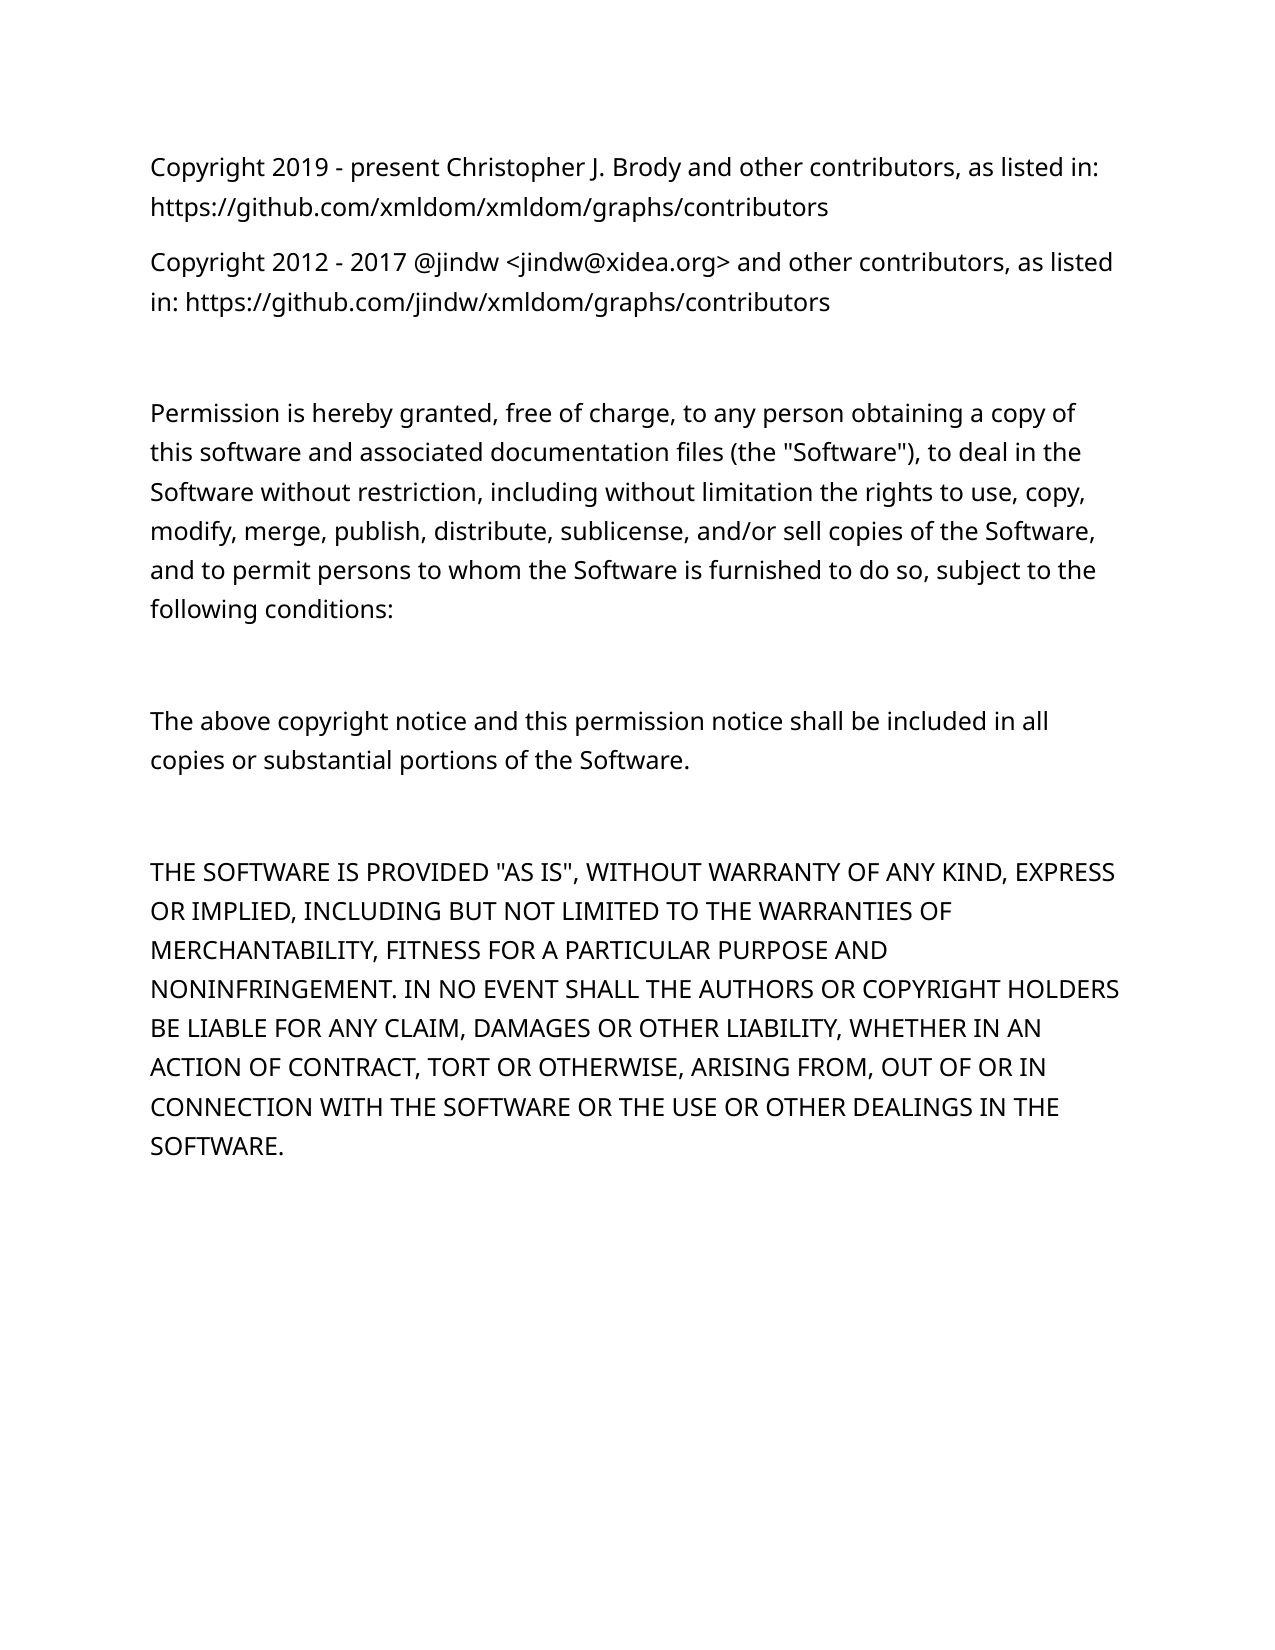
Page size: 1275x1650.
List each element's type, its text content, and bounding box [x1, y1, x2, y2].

text THE SOFTWARE IS PROVIDED "AS IS", WITHOUT WARRANTY OF ANY KIND, EXPRESS OR IMPLIED, INCLUDING BUT NOT LIMITED TO THE WARRANTIES OF MERCHANTABILITY, FITNESS FOR A PARTICULAR PURPOSE AND NONINFRINGEMENT. IN NO EVENT SHALL THE AUTHORS OR COPYRIGHT HOLDERS BE LIABLE FOR ANY CLAIM, DAMAGES OR OTHER LIABILITY, WHETHER IN AN ACTION OF CONTRACT, TORT OR OTHERWISE, ARISING FROM, OUT OF OR IN CONNECTION WITH THE SOFTWARE OR THE USE OR OTHER DEALINGS IN THE SOFTWARE. [150, 854, 1125, 1162]
text Copyright 2019 - present Christopher J. Brody and other contributors, as listed in: https://github.com/xmldom/xmldom/graphs/contributors [150, 150, 1125, 223]
text Permission is hereby granted, free of charge, to any person obtaining a copy of this software and associated documentation files (the "Software"), to deal in the Software without restriction, including without limitation the rights to use, copy, modify, merge, publish, distribute, sublicense, and/or sell copies of the Software, and to permit persons to whom the Software is furnished to do so, subject to the following conditions: [150, 396, 1125, 626]
text Copyright 2012 - 2017 @jindw <jindw@xidea.org> and other contributors, as listed in: https://github.com/jindw/xmldom/graphs/contributors [150, 245, 1125, 318]
text The above copyright notice and this permission notice shall be included in all copies or substantial portions of the Software. [150, 703, 1125, 777]
